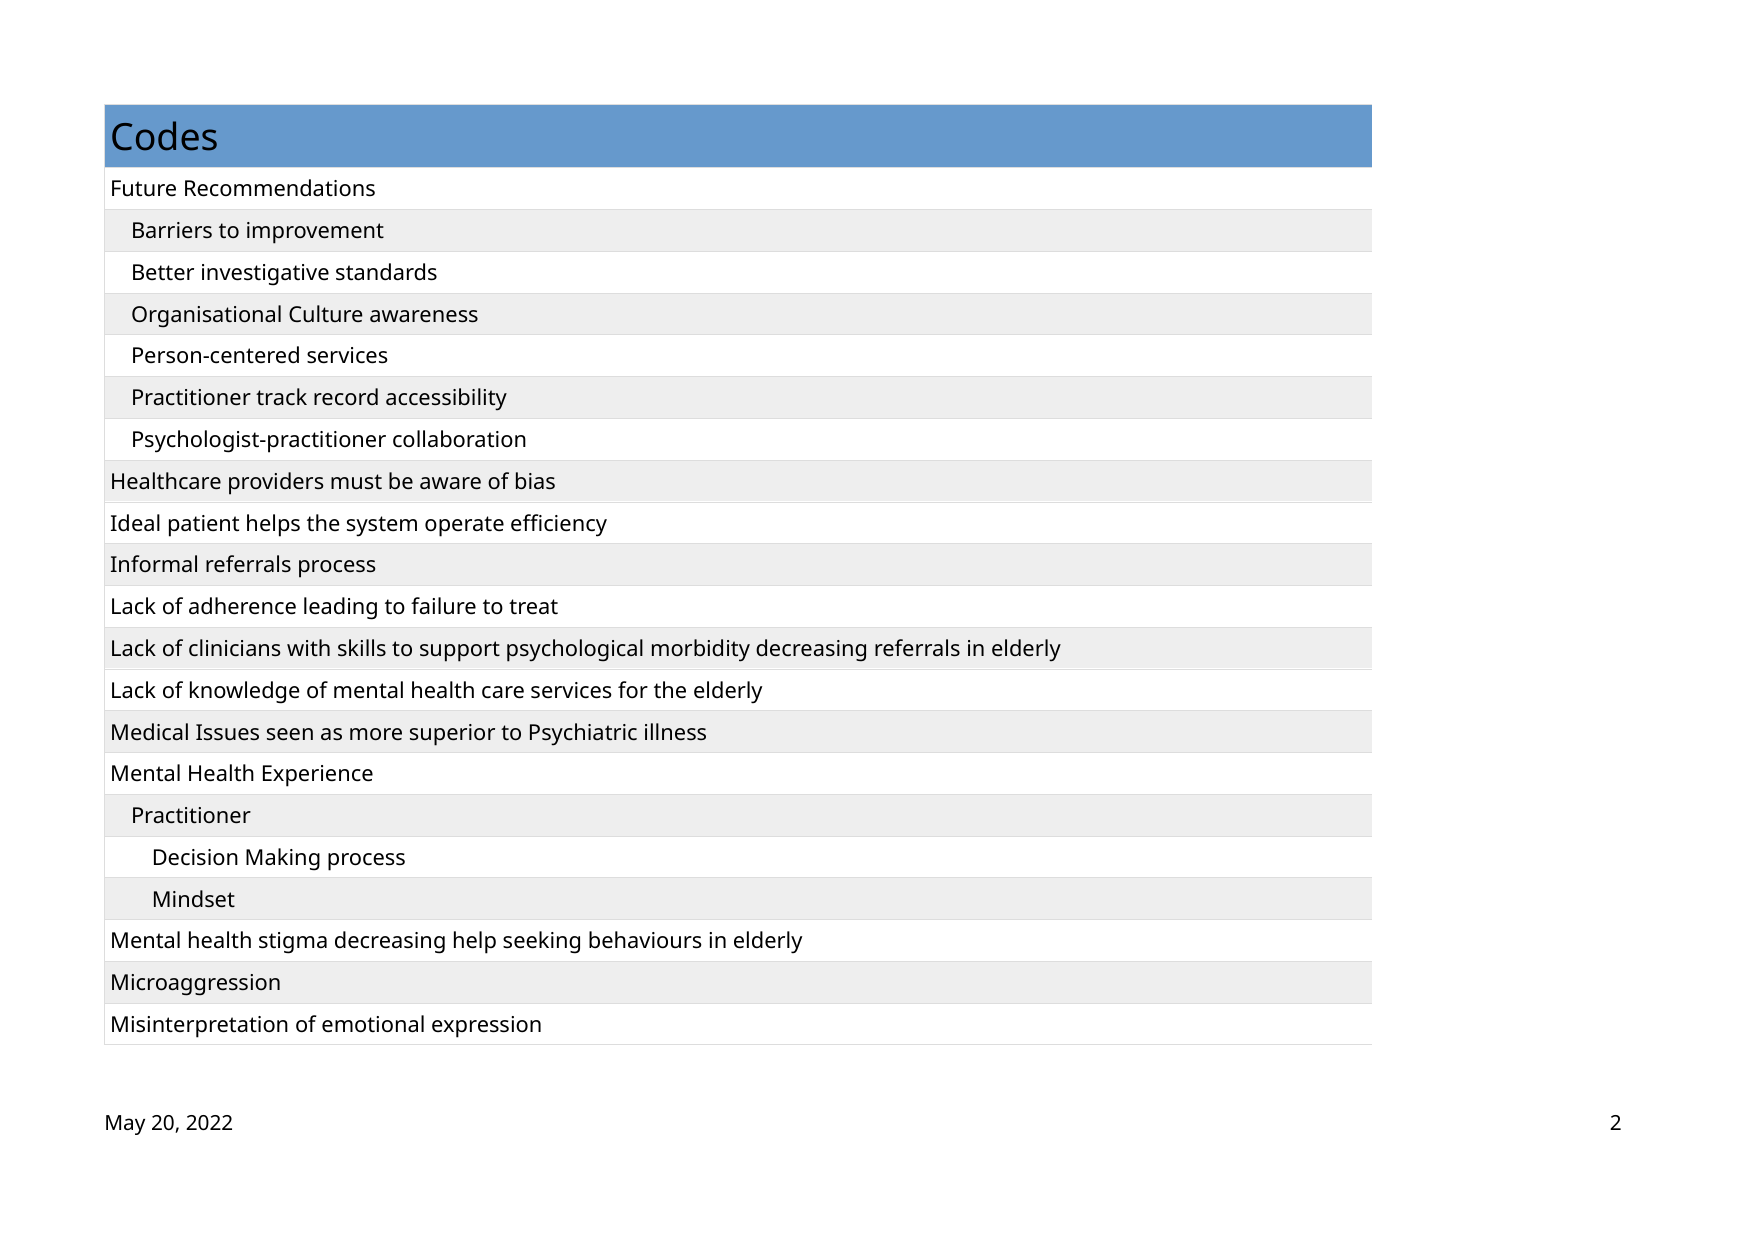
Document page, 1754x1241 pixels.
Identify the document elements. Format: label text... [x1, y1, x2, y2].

table_cell Practitioner track record accessibility [105, 377, 1372, 418]
table_cell Barriers to improvement [105, 210, 1372, 251]
table_cell Mental Health Experience [105, 753, 1372, 794]
table_cell Practitioner [105, 795, 1372, 836]
table_cell Person-centered services [105, 335, 1372, 376]
table_cell Lack of clinicians with skills to support psychological morbidity decreasing referrals in elderly [105, 628, 1372, 668]
table_cell Lack of adherence leading to failure to treat [105, 586, 1372, 627]
table_cell Healthcare providers must be aware of bias [105, 461, 1372, 501]
table_cell Psychologist-practitioner collaboration [105, 419, 1372, 459]
table_cell Mental health stigma decreasing help seeking behaviours in elderly [105, 920, 1372, 961]
table_cell Better investigative standards [105, 252, 1372, 292]
table_cell Misinterpretation of emotional expression [105, 1004, 1372, 1044]
table_cell Microaggression [105, 962, 1372, 1003]
table_cell Mindset [105, 878, 1372, 919]
table_cell Lack of knowledge of mental health care services for the elderly [105, 670, 1372, 710]
table_cell Future Recommendations [105, 168, 1372, 209]
table_cell Ideal patient helps the system operate efficiency [105, 503, 1372, 543]
table_header Codes [105, 105, 1372, 167]
table_cell Medical Issues seen as more superior to Psychiatric illness [105, 711, 1372, 752]
table_cell Decision Making process [105, 837, 1372, 877]
table_cell Organisational Culture awareness [105, 294, 1372, 334]
table_cell Informal referrals process [105, 544, 1372, 585]
